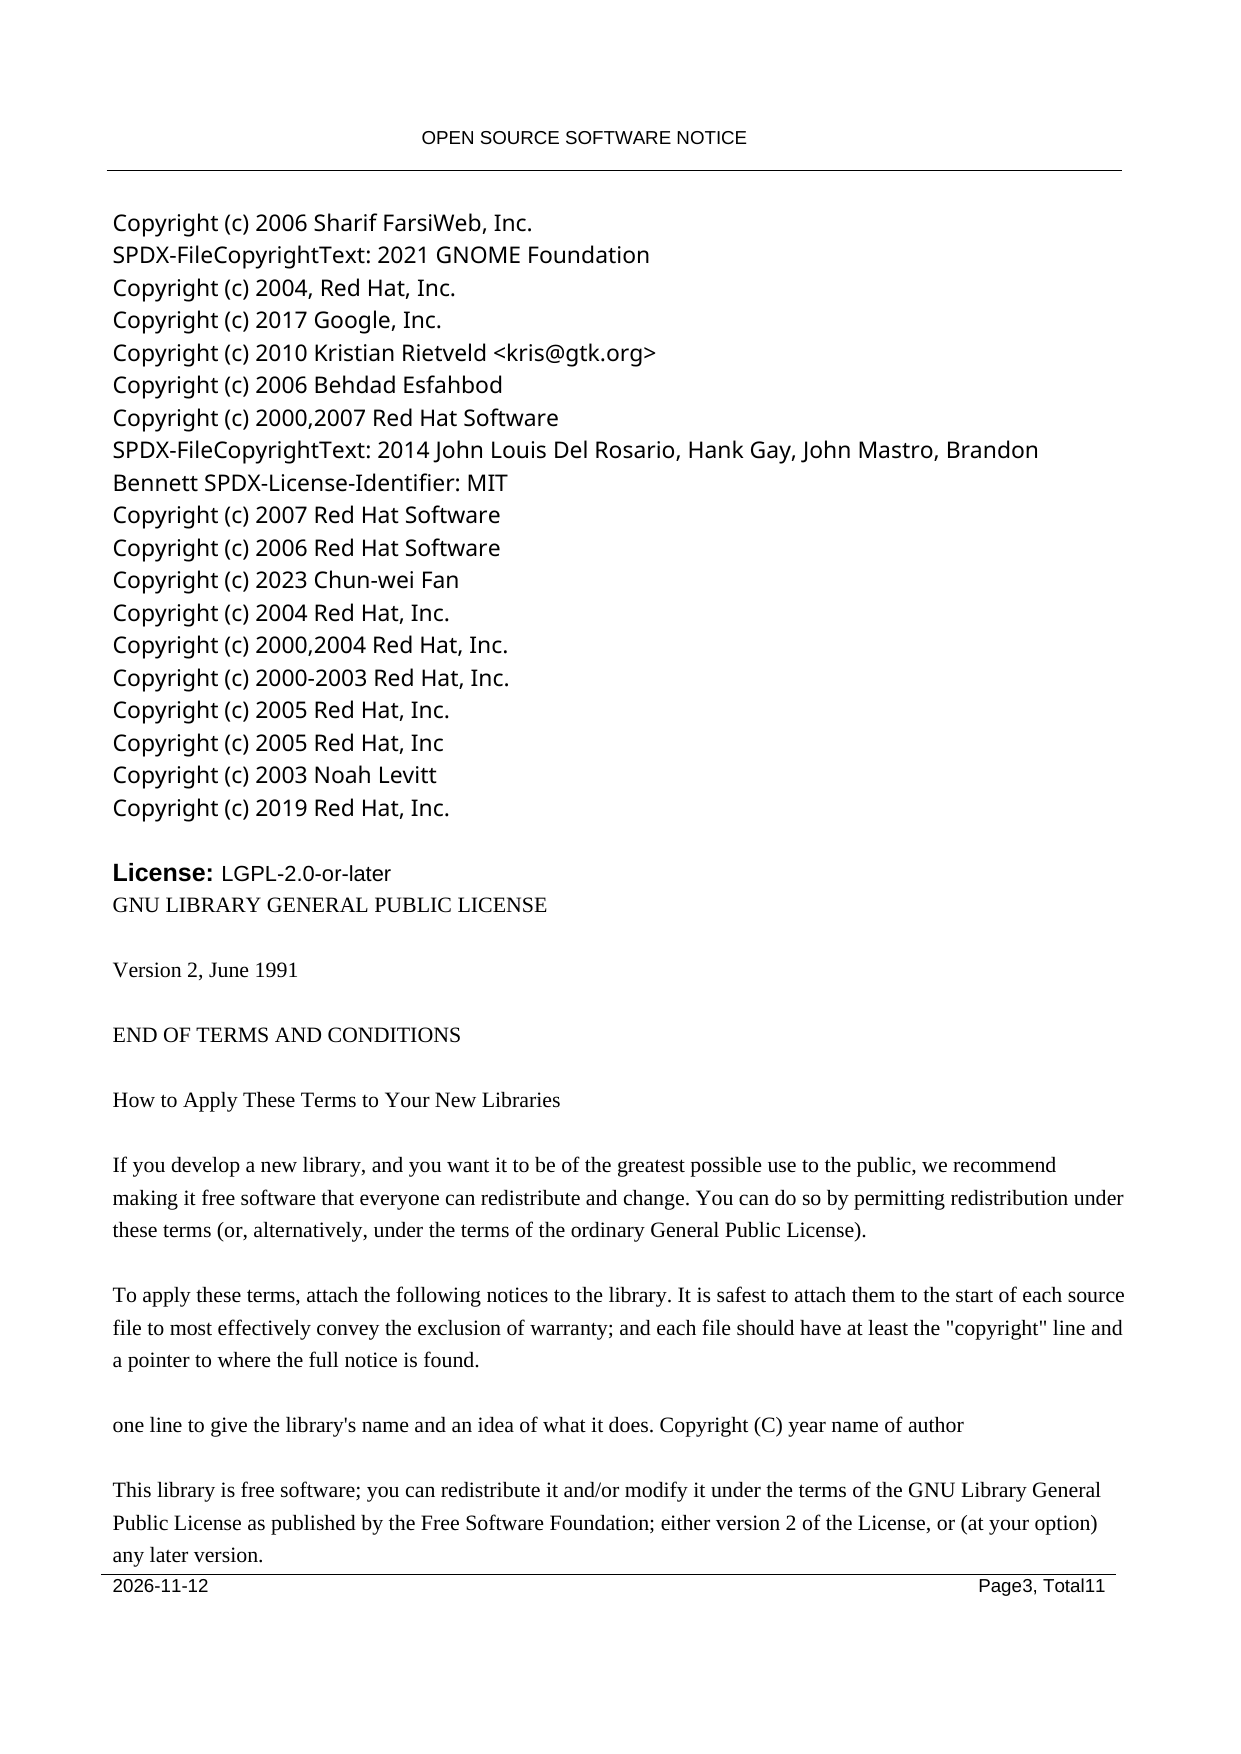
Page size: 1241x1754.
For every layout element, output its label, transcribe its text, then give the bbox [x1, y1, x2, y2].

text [112, 206, 1128, 856]
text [112, 889, 1128, 1571]
text License: LGPL-2.0-or-later [112, 856, 1128, 889]
